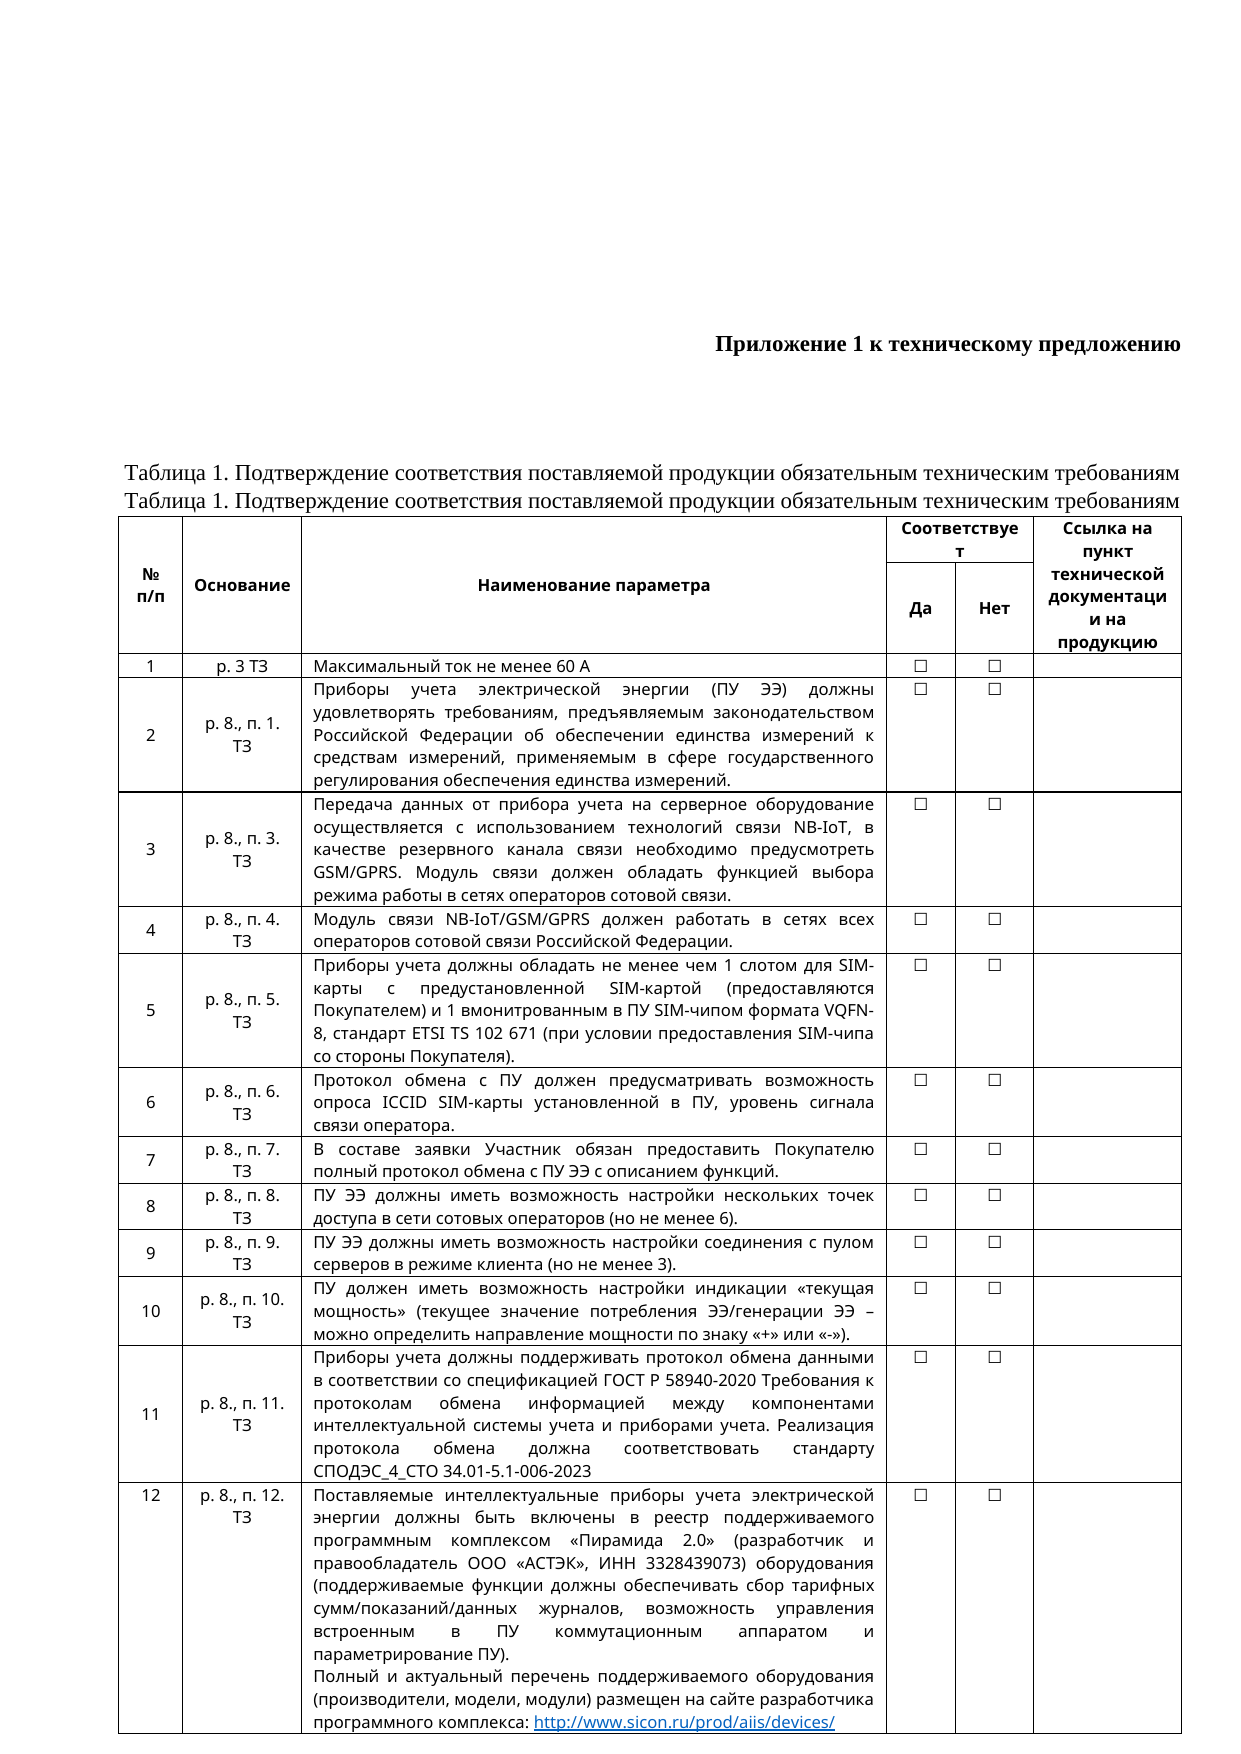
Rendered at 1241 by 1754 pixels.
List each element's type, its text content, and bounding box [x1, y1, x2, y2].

table_cell 11 [119, 1346, 182, 1482]
table_cell р. 8., п. 1. ТЗ [183, 678, 301, 791]
table_cell Приборы учета должны обладать не менее чем 1 слотом для SIM-карты с предустановленной SIM-картой (предоставляются Покупателем) и 1 вмонитрованным в ПУ SIM-чипом формата VQFN-8, стандарт ETSI TS 102 671 (при условии предоставления SIM-чипа со стороны Покупателя). [302, 954, 886, 1067]
table_cell [1034, 907, 1181, 952]
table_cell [302, 1483, 886, 1733]
table_cell р. 8., п. 3. ТЗ [183, 793, 301, 906]
table_cell [1034, 793, 1181, 906]
table_cell 2 [119, 678, 182, 791]
table_cell 1 [119, 654, 182, 677]
table_cell В составе заявки Участник обязан предоставить Покупателю полный протокол обмена с ПУ ЭЭ с описанием функций. [302, 1137, 886, 1183]
table_cell 7 [119, 1137, 182, 1183]
table_cell [1034, 1346, 1181, 1482]
table_cell [1034, 654, 1181, 677]
table_cell [1034, 954, 1181, 1067]
table_cell [1034, 678, 1181, 791]
table_cell ПУ ЭЭ должны иметь возможность настройки нескольких точек доступа в сети сотовых операторов (но не менее 6). [302, 1184, 886, 1229]
table_cell Приборы учета электрической энергии (ПУ ЭЭ) должны удовлетворять требованиям, предъявляемым законодательством Российской Федерации об обеспечении единства измерений к средствам измерений, применяемым в сфере государственного регулирования обеспечения единства измерений. [302, 678, 886, 791]
table_cell ПУ ЭЭ должны иметь возможность настройки соединения с пулом серверов в режиме клиента (но не менее 3). [302, 1230, 886, 1276]
table_cell р. 8., п. 8. ТЗ [183, 1184, 301, 1229]
table_cell 3 [119, 793, 182, 906]
table_cell Модуль связи NB-IoT/GSM/GPRS должен работать в сетях всех операторов сотовой связи Российской Федерации. [302, 907, 886, 952]
table_cell [1034, 1068, 1181, 1136]
table_cell 10 [119, 1277, 182, 1345]
table_header Основание [183, 517, 301, 653]
table_cell [1034, 1230, 1181, 1276]
table_cell р. 8., п. 11. ТЗ [183, 1346, 301, 1482]
table_cell р. 8., п. 12. ТЗ [183, 1483, 301, 1733]
table_cell р. 8., п. 6. ТЗ [183, 1068, 301, 1136]
table_cell Нет [956, 563, 1033, 653]
table_cell 9 [119, 1230, 182, 1276]
text Приложение 1 к техническому предложению [118, 330, 1181, 356]
table_cell р. 8., п. 5. ТЗ [183, 954, 301, 1067]
table_header Ссылка на пункт технической документации на продукцию [1034, 517, 1181, 653]
table_cell [1034, 1184, 1181, 1229]
table_header № п/п [119, 517, 182, 653]
text Таблица 1. Подтверждение соответствия поставляемой продукции обязательным техническим требованиям [118, 487, 1181, 514]
table_cell Максимальный ток не менее 60 А [302, 654, 886, 677]
table_cell 12 [119, 1483, 182, 1733]
text Таблица 1. Подтверждение соответствия поставляемой продукции обязательным техническим требованиям [118, 459, 1181, 485]
table_cell [1034, 1483, 1181, 1733]
table_cell 8 [119, 1184, 182, 1229]
table_cell Да [887, 563, 955, 653]
table_cell 6 [119, 1068, 182, 1136]
table_cell [1034, 1277, 1181, 1345]
table_cell р. 8., п. 9. ТЗ [183, 1230, 301, 1276]
table_header Наименование параметра [302, 517, 886, 653]
table_cell [1034, 1137, 1181, 1183]
table_cell 5 [119, 954, 182, 1067]
table_cell Протокол обмена с ПУ должен предусматривать возможность опроса ICCID SIM-карты установленной в ПУ, уровень сигнала связи оператора. [302, 1068, 886, 1136]
table_header Соответствует [887, 517, 1033, 562]
table_cell р. 8., п. 7. ТЗ [183, 1137, 301, 1183]
table_cell Передача данных от прибора учета на серверное оборудование осуществляется с использованием технологий связи NB-IoT, в качестве резервного канала связи необходимо предусмотреть GSM/GPRS. Модуль связи должен обладать функцией выбора режима работы в сетях операторов сотовой связи. [302, 793, 886, 906]
table_cell Приборы учета должны поддерживать протокол обмена данными в соответствии со спецификацией ГОСТ Р 58940-2020 Требования к протоколам обмена информацией между компонентами интеллектуальной системы учета и приборами учета. Реализация протокола обмена должна соответствовать стандарту СПОДЭС_4_СТО 34.01-5.1-006-2023 [302, 1346, 886, 1482]
table_cell р. 3 ТЗ [183, 654, 301, 677]
table_cell ПУ должен иметь возможность настройки индикации «текущая мощность» (текущее значение потребления ЭЭ/генерации ЭЭ – можно определить направление мощности по знаку «+» или «-»). [302, 1277, 886, 1345]
table_cell р. 8., п. 4. ТЗ [183, 907, 301, 952]
table_cell 4 [119, 907, 182, 952]
table_cell р. 8., п. 10. ТЗ [183, 1277, 301, 1345]
